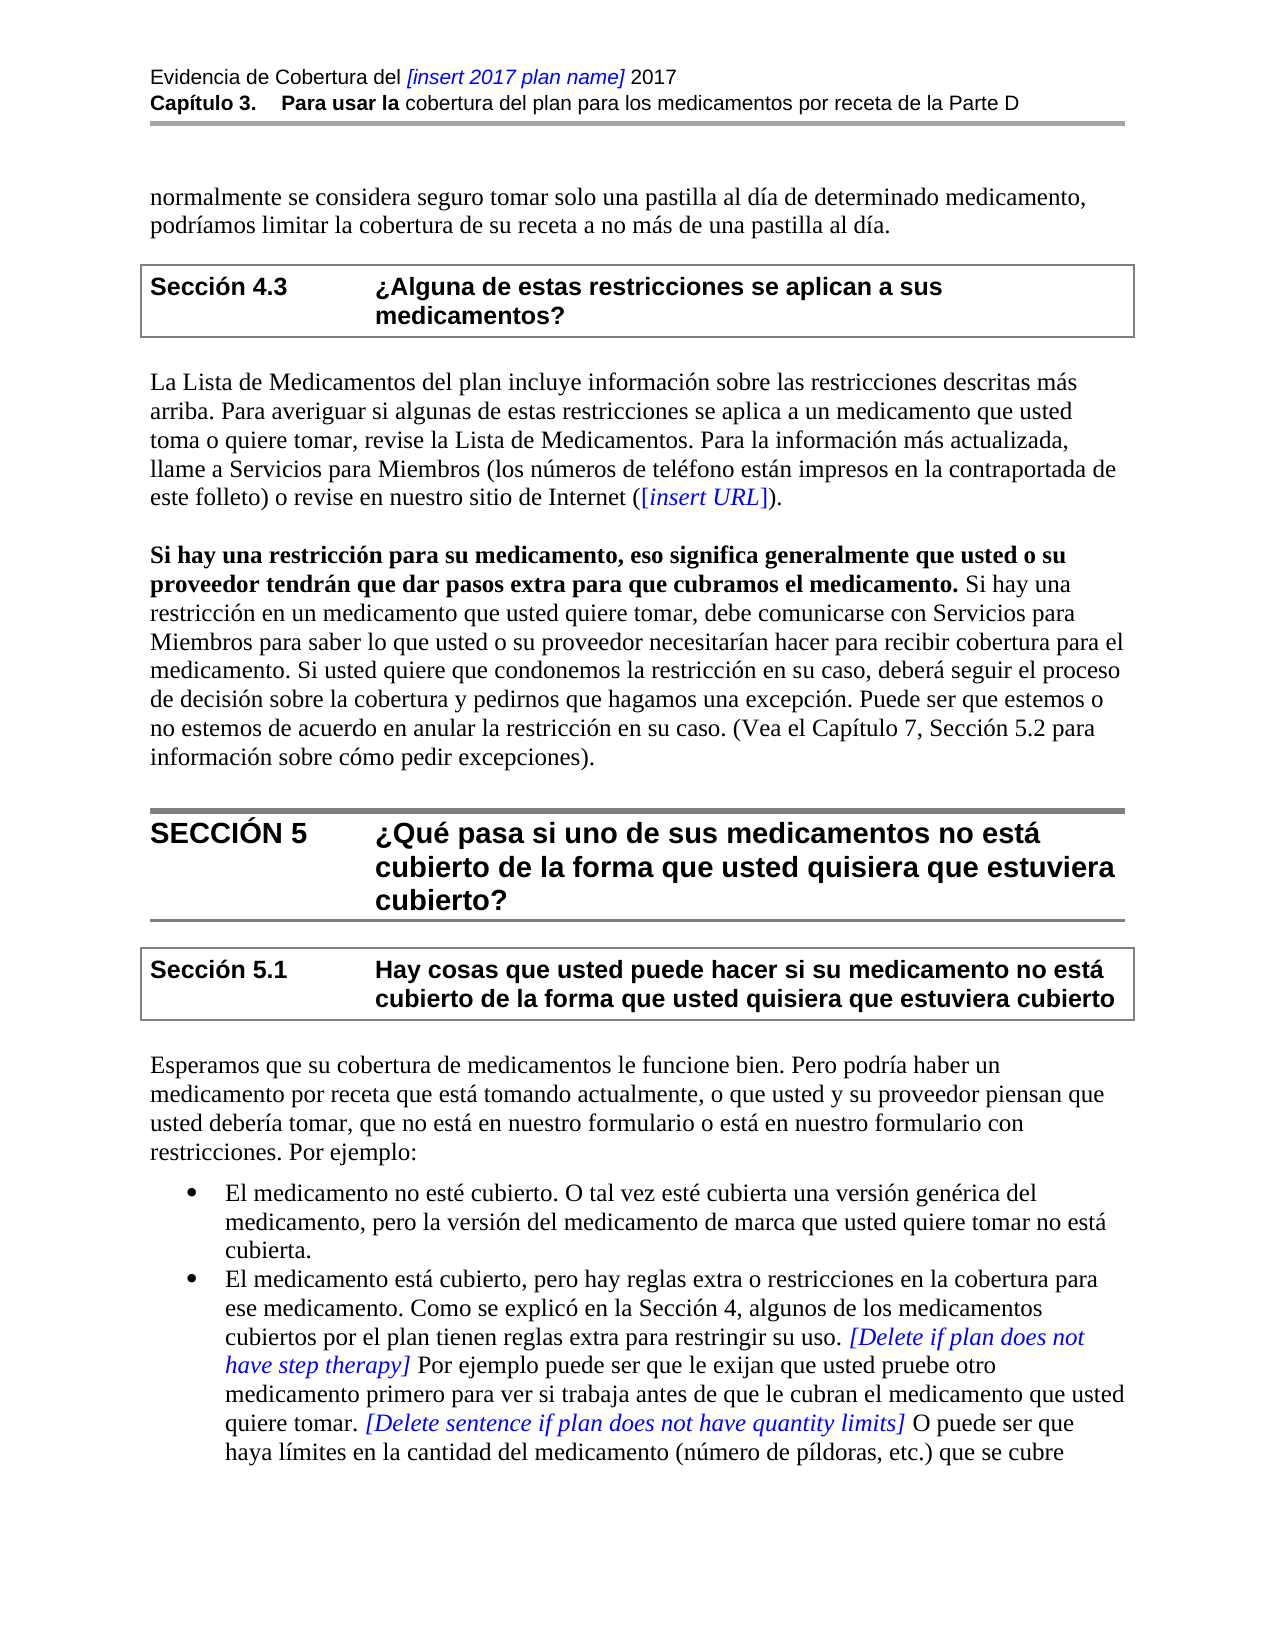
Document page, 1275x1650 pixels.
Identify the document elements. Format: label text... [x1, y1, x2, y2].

subtitle Sección 4.3 ¿Alguna de estas restricciones se aplican a sus medicamentos? [142, 266, 1133, 336]
text La Lista de Medicamentos del plan incluye información sobre las restricciones descritas más arriba. Para averiguar si algunas de estas restricciones se aplica a un medicamento que usted toma o quiere tomar, revise la Lista de Medicamentos. Para la información más actualizada, llame a Servicios para Miembros (los números de teléfono están impresos en la contraportada de este folleto) o revise en nuestro sitio de Internet ([insert URL]). [150, 367, 1125, 511]
text Esperamos que su cobertura de medicamentos le funcione bien. Pero podría haber un medicamento por receta que está tomando actualmente, o que usted y su proveedor piensan que usted debería tomar, que no está en nuestro formulario o está en nuestro formulario con restricciones. Por ejemplo: [150, 1050, 1125, 1165]
list El medicamento no esté cubierto. O tal vez esté cubierta una versión genérica del medicamento, pero la versión del medicamento de marca que usted quiere tomar no está cubierta. [187, 1178, 1125, 1264]
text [150, 182, 1125, 239]
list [187, 1264, 1125, 1465]
text Si hay una restricción para su medicamento, eso significa generalmente que usted o su proveedor tendrán que dar pasos extra para que cubramos el medicamento. Si hay una restricción en un medicamento que usted quiere tomar, debe comunicarse con Servicios para Miembros para saber lo que usted o su proveedor necesitarían hacer para recibir cobertura para el medicamento. Si usted quiere que condonemos la restricción en su caso, deberá seguir el proceso de decisión sobre la cobertura y pedirnos que hagamos una excepción. Puede ser que estemos o no estemos de acuerdo en anular la restricción en su caso. (Vea el Capítulo 7, Sección 5.2 para información sobre cómo pedir excepciones). [150, 540, 1125, 770]
subtitle Sección 5.1 Hay cosas que usted puede hacer si su medicamento no está cubierto de la forma que usted quisiera que estuviera cubierto [142, 949, 1133, 1019]
subtitle SECCIÓN 5 ¿Qué pasa si uno de sus medicamentos no está cubierto de la forma que usted quisiera que estuviera cubierto? [150, 814, 1125, 919]
